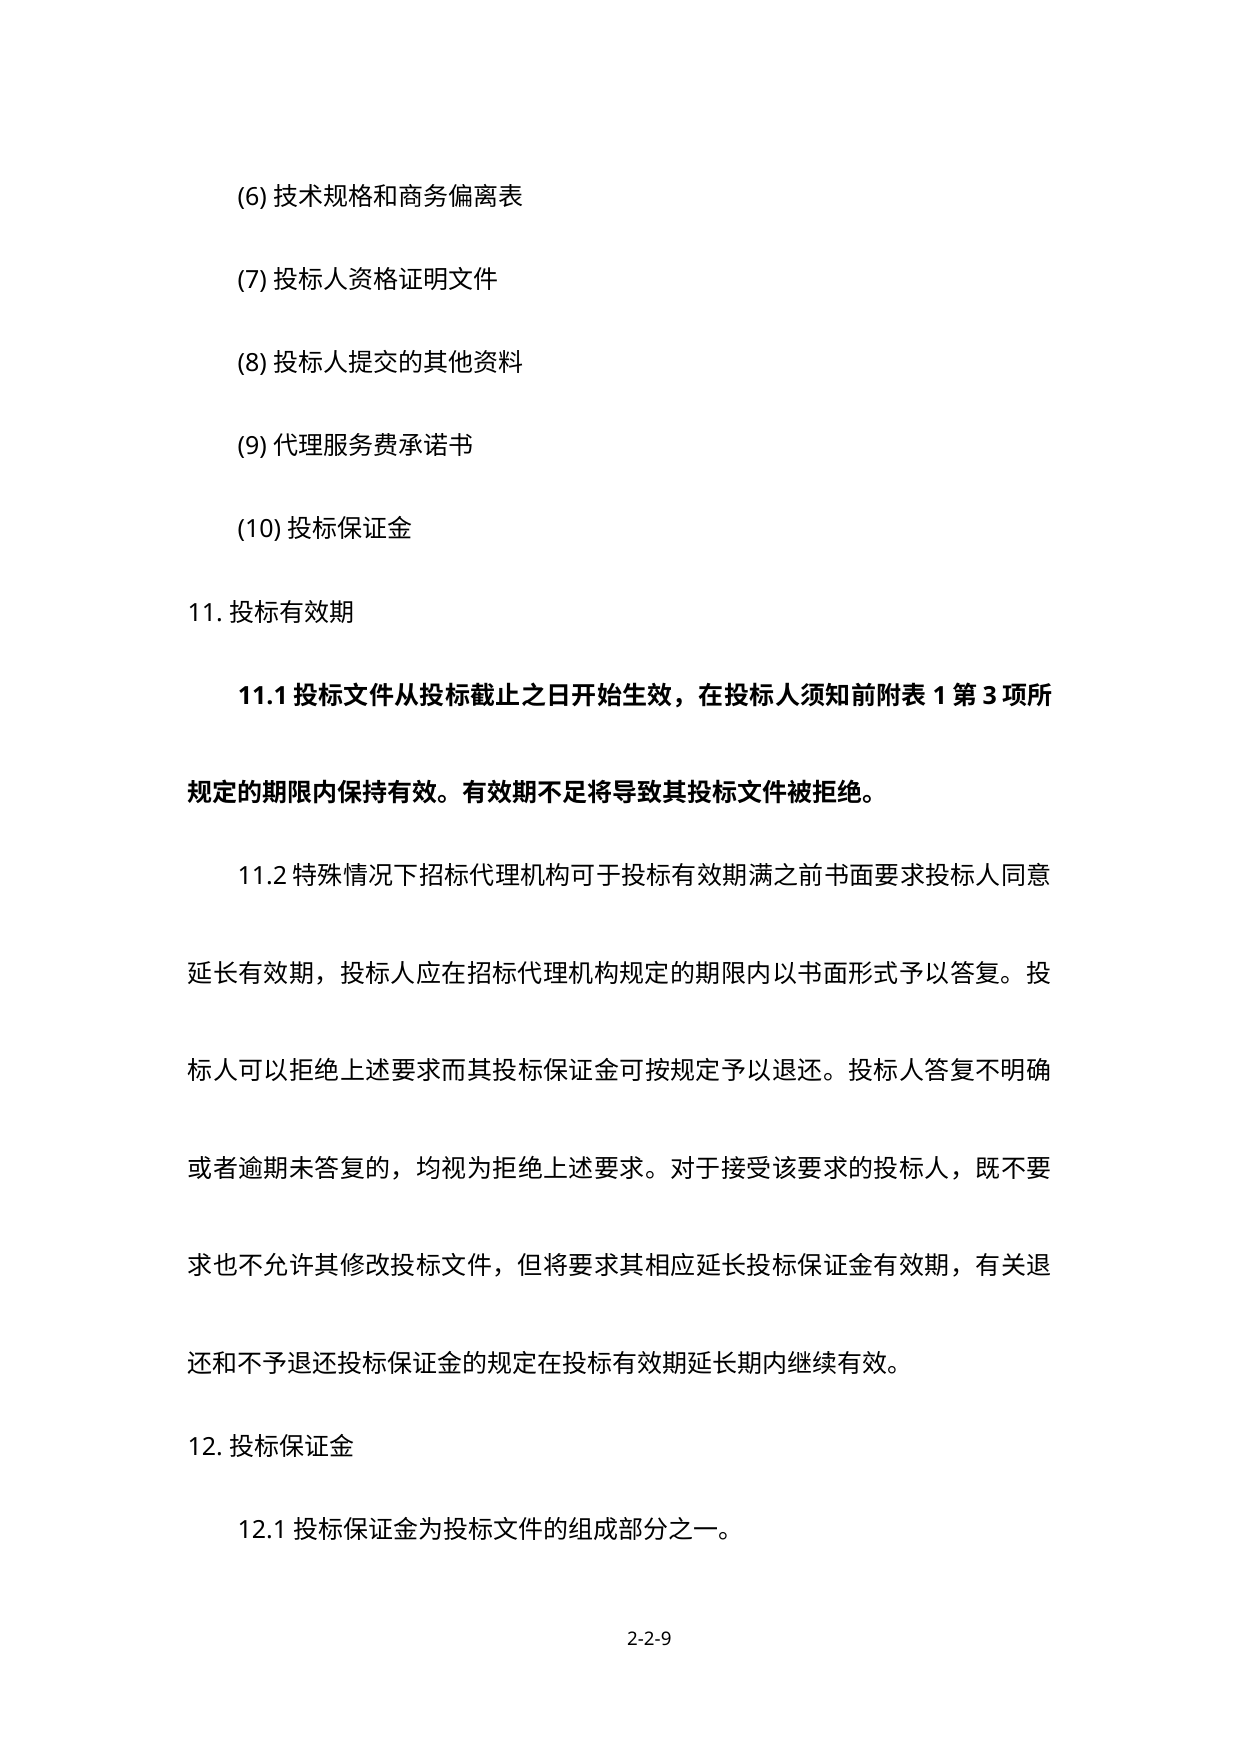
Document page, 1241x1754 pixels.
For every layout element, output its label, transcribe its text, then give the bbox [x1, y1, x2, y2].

text (8) 投标人提交的其他资料 [187, 328, 1053, 393]
text (10) 投标保证金 [187, 494, 1053, 559]
text (9) 代理服务费承诺书 [187, 411, 1053, 476]
text (7) 投标人资格证明文件 [187, 245, 1053, 310]
text (6) 技术规格和商务偏离表 [187, 162, 1053, 227]
text 11.2特殊情况下招标代理机构可于投标有效期满之前书面要求投标人同意延长有效期，投标人应在招标代理机构规定的期限内以书面形式予以答复。投标人可以拒绝上述要求而其投标保证金可按规定予以退还。投标人答复不明确或者逾期未答复的，均视为拒绝上述要求。对于接受该要求的投标人，既不要求也不允许其修改投标文件，但将要求其相应延长投标保证金有效期，有关退还和不予退还投标保证金的规定在投标有效期延长期内继续有效。 [187, 841, 1053, 1394]
text 12.1 投标保证金为投标文件的组成部分之一。 [187, 1495, 1053, 1560]
text 11.1投标文件从投标截止之日开始生效，在投标人须知前附表1第3项所规定的期限内保持有效。有效期不足将导致其投标文件被拒绝。 [187, 661, 1053, 823]
text 12. 投标保证金 [187, 1412, 1053, 1477]
text 11. 投标有效期 [187, 578, 1053, 643]
